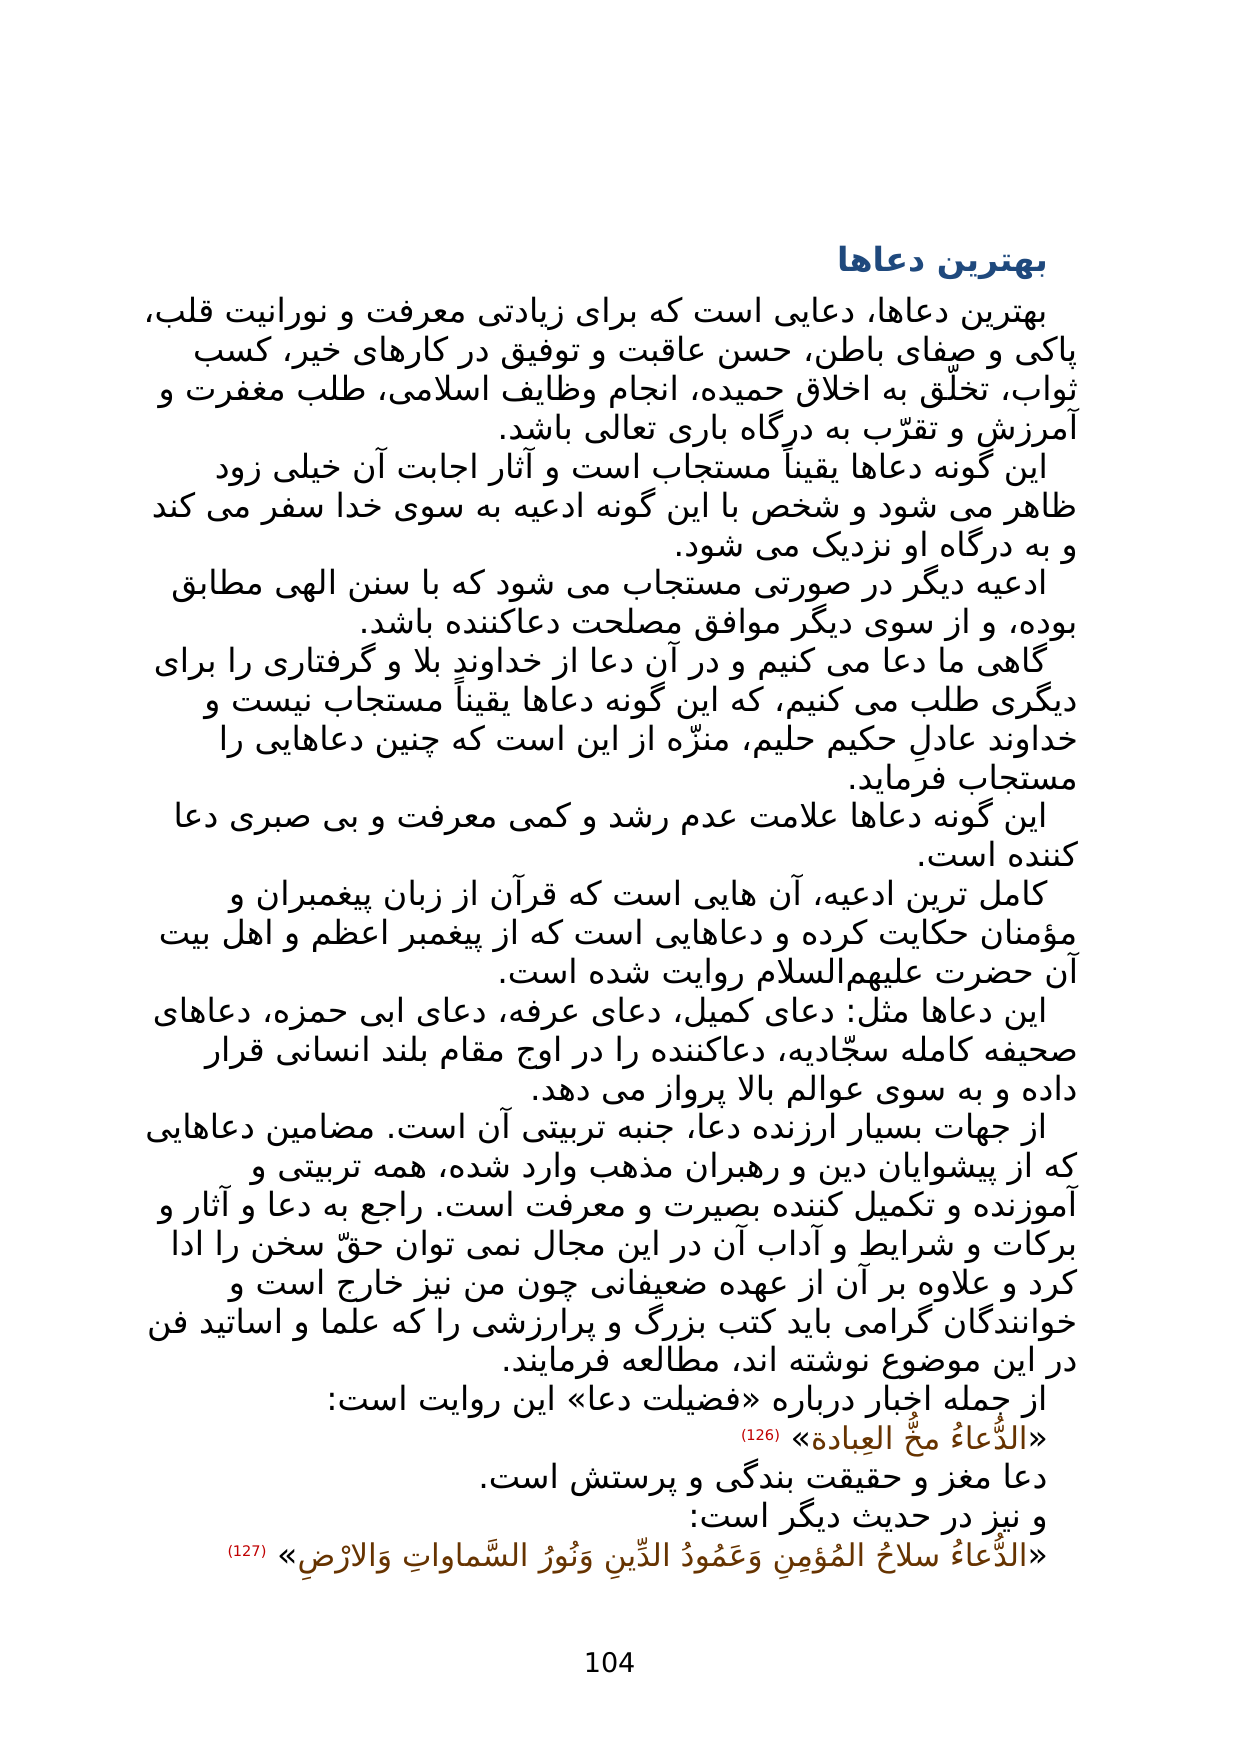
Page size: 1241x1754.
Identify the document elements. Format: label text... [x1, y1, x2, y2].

text دعا مغز و حقیقت بندگی و پرستش است. [141, 1457, 1078, 1496]
text بهترین دعاها، دعایی است که برای زیادتی معرفت و نورانیت قلب، پاکی و صفای باطن، حسن عاقبت و توفیق در کارهای خیر، کسب ثواب، تخلّق به اخلاق حمیده، انجام وظایف اسلامی، طلب مغفرت و آمرزش و تقرّب به درگاه باری تعالی باشد. [141, 292, 1078, 447]
text این گونه دعاها علامت عدم رشد و کمی معرفت و بی صبری دعا کننده است. [141, 797, 1078, 875]
text از جهات بسیار ارزنده دعا، جنبه تربیتی آن است. مضامین دعاهایی که از پیشوایان دین و رهبران مذهب وارد شده، همه تربیتی و آموزنده و تکمیل کننده بصیرت و معرفت است. راجع به دعا و آثار و برکات و شرایط و آداب آن در این مجال نمی توان حقّ سخن را ادا کرد و علاوه بر آن از عهده ضعیفانی چون من نیز خارج است و خوانندگان گرامی باید کتب بزرگ و پرارزشی را که علما و اساتید فن در این موضوع نوشته اند، مطالعه فرمایند. [141, 1108, 1078, 1380]
text «الدُّعاءُ سلاحُ المُؤمِنِ وَعَمُودُ الدِّینِ وَنُورُ السَّماواتِ وَالارْضِ» (127) [141, 1535, 1078, 1574]
text این دعاها مثل: دعای کمیل، دعای عرفه، دعای ابی حمزه، دعاهای صحیفه کامله سجّادیه، دعاکننده را در اوج مقام بلند انسانی قرار داده و به سوی عوالم بالا پرواز می دهد. [141, 991, 1078, 1108]
text این گونه دعاها یقیناً مستجاب است و آثار اجابت آن خیلی زود ظاهر می شود و شخص با این گونه ادعیه به سوی خدا سفر می کند و به درگاه او نزدیک می شود. [141, 447, 1078, 564]
text گاهی ما دعا می کنیم و در آن دعا از خداوند بلا و گرفتاری را برای دیگری طلب می کنیم، که این گونه دعاها یقیناً مستجاب نیست و خداوند عادلِ حکیم حلیم، منزّه از این است که چنین دعاهایی را مستجاب فرماید. [141, 642, 1078, 797]
text از جمله اخبار درباره «فضیلت دعا» این روایت است: [141, 1380, 1078, 1419]
text ادعیه دیگر در صورتی مستجاب می شود که با سنن الهی مطابق بوده، و از سوی دیگر موافق مصلحت دعاکننده باشد. [141, 564, 1078, 642]
text و نیز در حدیث دیگر است: [141, 1496, 1078, 1535]
subtitle بهترین دعاها [141, 241, 1078, 279]
text کامل ترین ادعیه، آن هایی است که قرآن از زبان پیغمبران و مؤمنان حکایت کرده و دعاهایی است که از پیغمبر اعظم و اهل بیت آن حضرت عليهم‌السلام روایت شده است. [141, 875, 1078, 991]
text «الدُّعاءُ مخُّ العِبادة» (126) [141, 1419, 1078, 1457]
